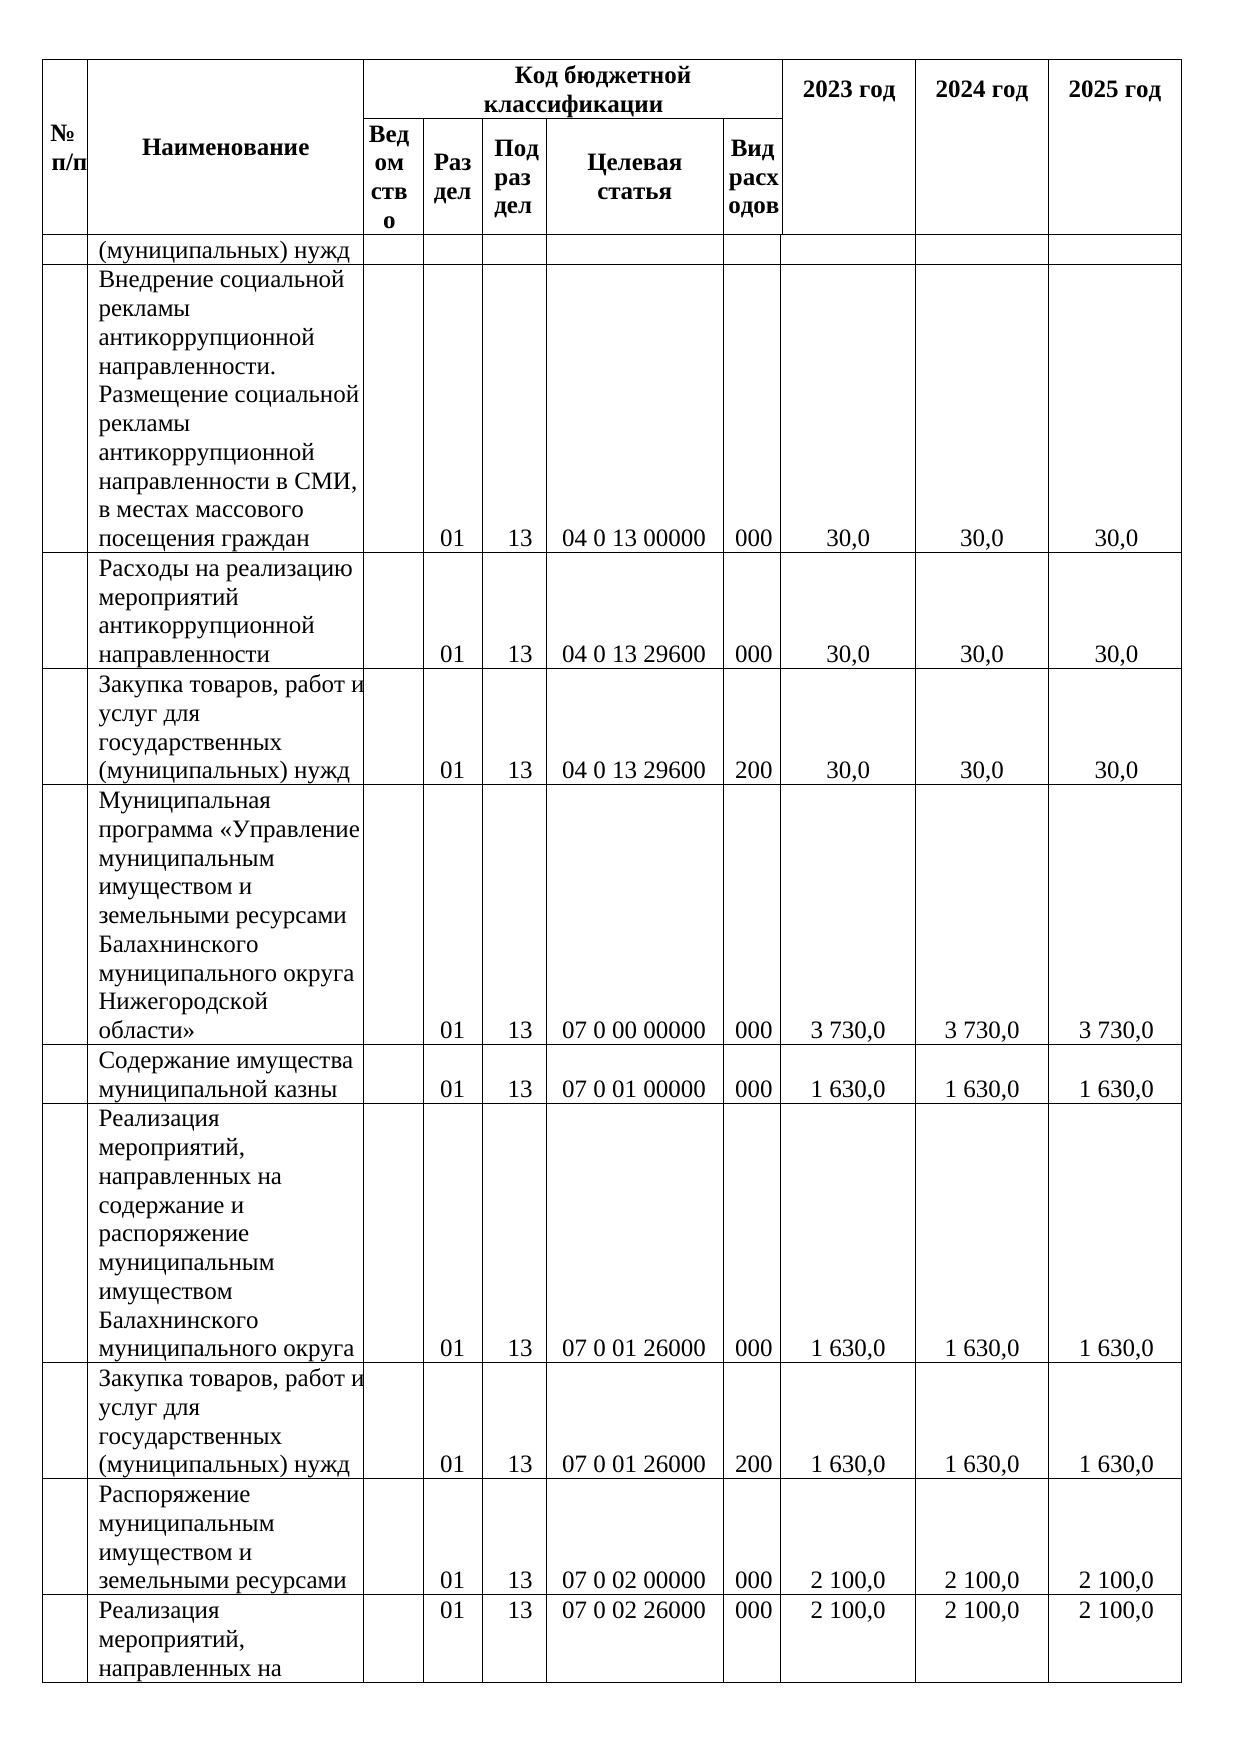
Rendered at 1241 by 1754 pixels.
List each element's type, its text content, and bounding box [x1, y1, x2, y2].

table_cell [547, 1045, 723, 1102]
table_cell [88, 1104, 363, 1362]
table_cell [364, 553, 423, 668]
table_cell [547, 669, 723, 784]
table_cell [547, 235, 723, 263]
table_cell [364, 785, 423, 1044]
table_cell [1049, 118, 1181, 234]
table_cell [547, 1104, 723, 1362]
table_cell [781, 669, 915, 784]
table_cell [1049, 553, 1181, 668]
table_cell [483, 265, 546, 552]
table_header Наименование [88, 60, 363, 234]
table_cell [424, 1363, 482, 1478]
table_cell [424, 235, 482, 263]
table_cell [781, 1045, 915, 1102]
table_header 2023 год [783, 60, 915, 118]
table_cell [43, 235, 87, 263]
table_header № п/п [43, 60, 87, 234]
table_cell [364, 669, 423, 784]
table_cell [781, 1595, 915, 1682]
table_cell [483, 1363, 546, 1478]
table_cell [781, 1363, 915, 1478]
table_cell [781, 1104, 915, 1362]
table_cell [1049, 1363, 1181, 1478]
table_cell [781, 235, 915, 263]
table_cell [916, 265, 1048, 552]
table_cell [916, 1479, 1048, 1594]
table_cell [783, 118, 915, 234]
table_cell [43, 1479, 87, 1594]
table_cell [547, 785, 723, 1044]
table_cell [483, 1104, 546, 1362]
table_cell [916, 118, 1048, 234]
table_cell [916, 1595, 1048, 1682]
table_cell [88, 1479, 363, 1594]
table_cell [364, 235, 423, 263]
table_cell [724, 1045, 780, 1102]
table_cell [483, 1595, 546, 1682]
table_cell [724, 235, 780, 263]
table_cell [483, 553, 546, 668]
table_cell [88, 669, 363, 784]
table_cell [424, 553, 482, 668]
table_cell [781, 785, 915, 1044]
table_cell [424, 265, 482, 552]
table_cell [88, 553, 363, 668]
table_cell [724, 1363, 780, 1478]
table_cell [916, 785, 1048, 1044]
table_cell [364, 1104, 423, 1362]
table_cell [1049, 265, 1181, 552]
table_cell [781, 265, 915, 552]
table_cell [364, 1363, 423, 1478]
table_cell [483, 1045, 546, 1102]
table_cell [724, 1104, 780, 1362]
table_cell Ведом ство [364, 119, 423, 234]
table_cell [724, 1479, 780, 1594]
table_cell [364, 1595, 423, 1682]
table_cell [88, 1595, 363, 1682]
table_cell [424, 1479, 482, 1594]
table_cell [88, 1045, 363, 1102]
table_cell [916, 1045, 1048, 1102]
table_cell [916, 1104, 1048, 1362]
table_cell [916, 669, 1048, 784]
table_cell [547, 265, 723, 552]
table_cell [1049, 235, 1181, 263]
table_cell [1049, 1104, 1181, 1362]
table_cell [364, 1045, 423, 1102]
table_header Код бюджетной классификации [364, 60, 782, 118]
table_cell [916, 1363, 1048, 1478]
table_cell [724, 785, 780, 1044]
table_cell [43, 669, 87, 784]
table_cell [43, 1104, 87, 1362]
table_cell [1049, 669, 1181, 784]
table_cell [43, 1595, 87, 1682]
table_cell Вид расходов [724, 119, 782, 234]
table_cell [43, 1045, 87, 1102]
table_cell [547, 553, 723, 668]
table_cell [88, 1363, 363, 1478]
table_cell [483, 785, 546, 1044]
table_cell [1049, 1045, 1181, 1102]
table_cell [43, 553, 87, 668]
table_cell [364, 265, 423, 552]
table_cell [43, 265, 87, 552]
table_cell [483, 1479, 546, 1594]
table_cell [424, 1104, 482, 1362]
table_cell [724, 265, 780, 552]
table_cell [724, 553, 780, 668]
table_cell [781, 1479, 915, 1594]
table_cell Под раз дел [483, 119, 546, 234]
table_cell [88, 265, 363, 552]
table_cell Раз дел [424, 119, 482, 234]
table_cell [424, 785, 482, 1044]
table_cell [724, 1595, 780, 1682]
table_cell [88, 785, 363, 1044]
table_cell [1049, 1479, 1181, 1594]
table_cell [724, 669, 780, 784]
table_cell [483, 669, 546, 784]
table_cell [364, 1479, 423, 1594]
table_header 2024 год [916, 60, 1048, 118]
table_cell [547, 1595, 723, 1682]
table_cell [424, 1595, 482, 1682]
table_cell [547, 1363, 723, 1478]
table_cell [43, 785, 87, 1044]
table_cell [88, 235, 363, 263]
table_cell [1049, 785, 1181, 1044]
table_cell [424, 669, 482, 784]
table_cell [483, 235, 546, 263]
table_header 2025 год [1049, 60, 1181, 118]
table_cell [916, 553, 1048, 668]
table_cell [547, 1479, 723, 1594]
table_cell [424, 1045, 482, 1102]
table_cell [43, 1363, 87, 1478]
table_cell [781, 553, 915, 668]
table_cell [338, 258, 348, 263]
table_cell Целевая статья [547, 119, 723, 234]
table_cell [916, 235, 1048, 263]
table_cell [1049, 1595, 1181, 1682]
